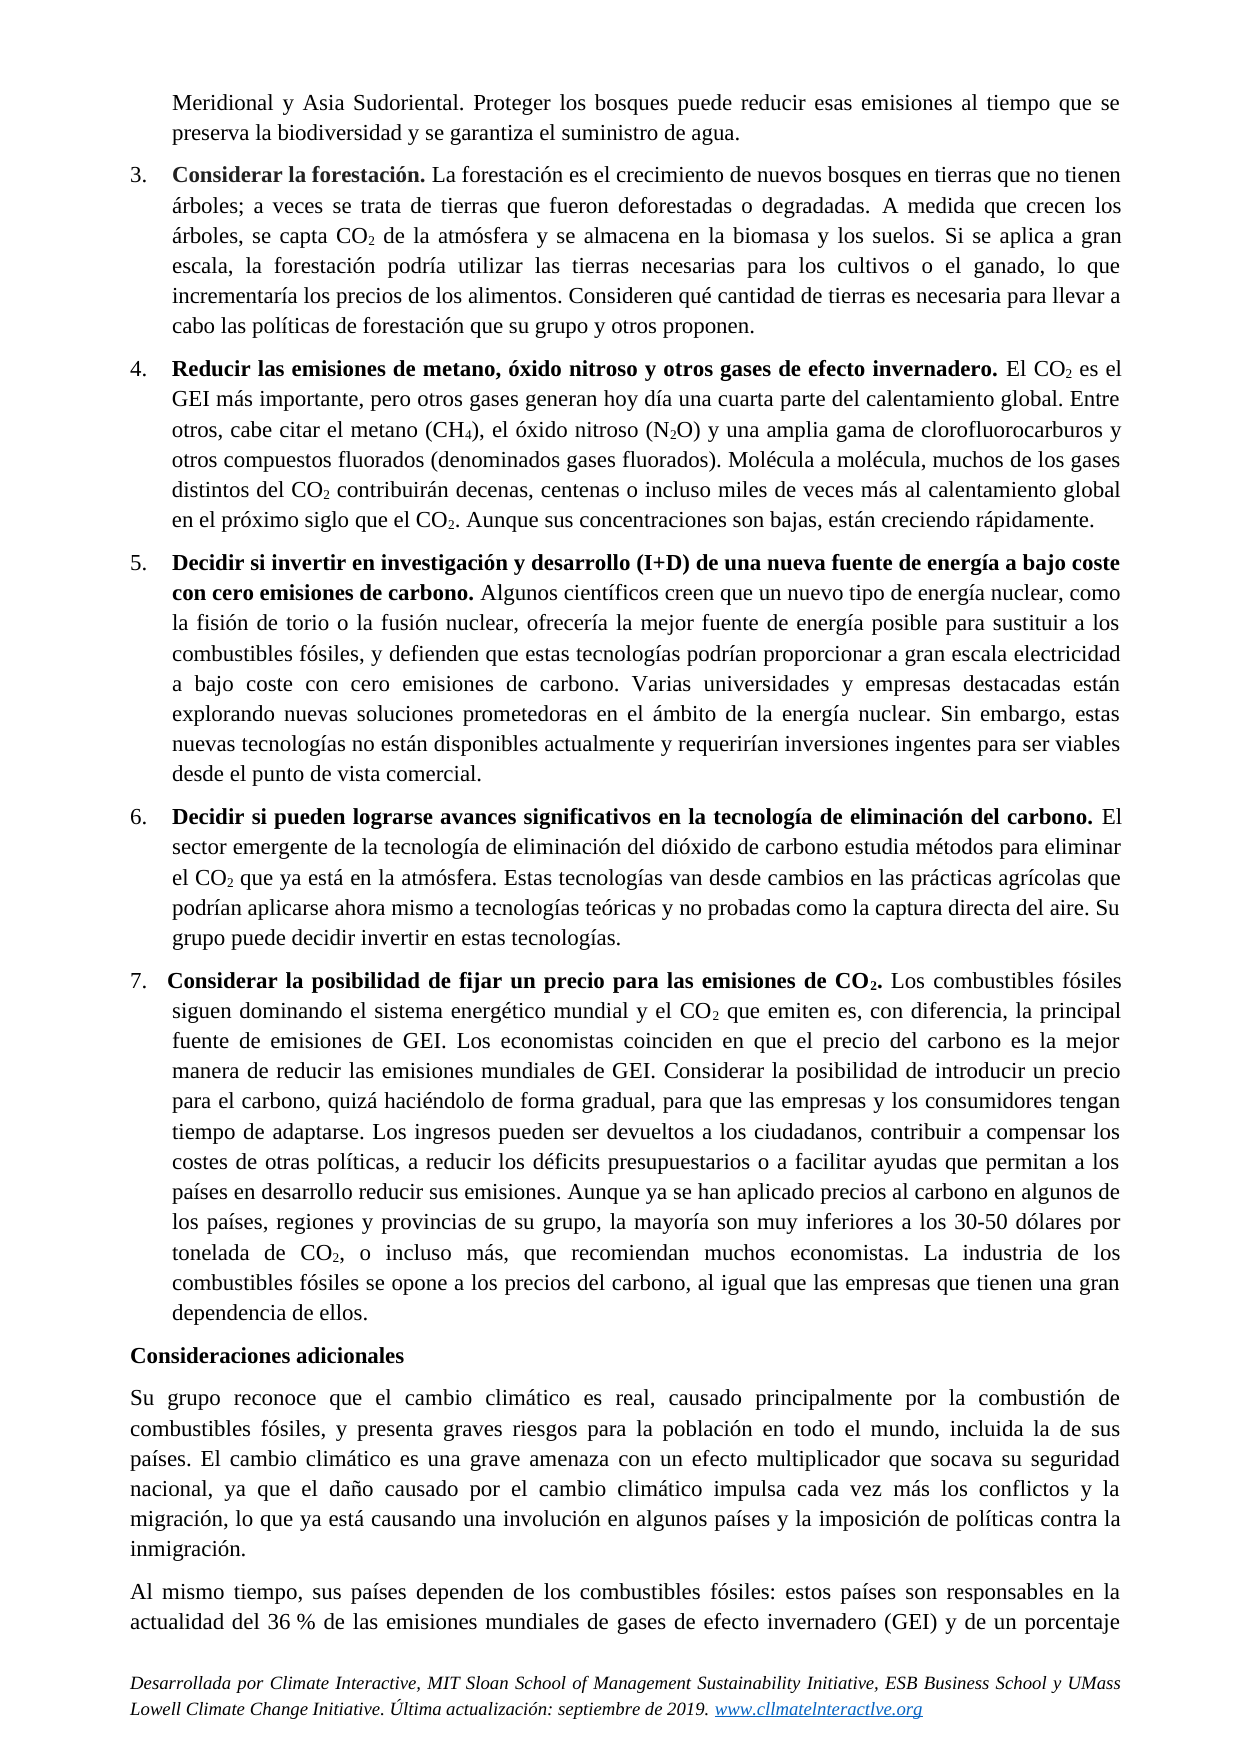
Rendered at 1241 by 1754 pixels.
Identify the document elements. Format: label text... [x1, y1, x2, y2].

list Considerar la forestación. La forestación es el crecimiento de nuevos bosques en tierras que no tienen árboles; a veces se trata de tierras que fueron deforestadas o degradadas. A medida que crecen los árboles, se capta CO2 de la atmósfera y se almacena en la biomasa y los suelos. Si se aplica a gran escala, la forestación podría utilizar las tierras necesarias para los cultivos o el ganado, lo que incrementaría los precios de los alimentos. Consideren qué cantidad de tierras es necesaria para llevar a cabo las políticas de forestación que su grupo y otros proponen. [130, 162, 1122, 339]
text Consideraciones adicionales [130, 1342, 1122, 1368]
list Decidir si invertir en investigación y desarrollo (I+D) de una nueva fuente de energía a bajo coste con cero emisiones de carbono. Algunos científicos creen que un nuevo tipo de energía nuclear, como la fisión de torio o la fusión nuclear, ofrecería la mejor fuente de energía posible para sustituir a los combustibles fósiles, y defienden que estas tecnologías podrían proporcionar a gran escala electricidad a bajo coste con cero emisiones de carbono. Varias universidades y empresas destacadas están explorando nuevas soluciones prometedoras en el ámbito de la energía nuclear. Sin embargo, estas nuevas tecnologías no están disponibles actualmente y requerirían inversiones ingentes para ser viables desde el punto de vista comercial. [130, 549, 1122, 787]
text Su grupo reconoce que el cambio climático es real, causado principalmente por la combustión de combustibles fósiles, y presenta graves riesgos para la población en todo el mundo, incluida la de sus países. El cambio climático es una grave amenaza con un efecto multiplicador que socava su seguridad nacional, ya que el daño causado por el cambio climático impulsa cada vez más los conflictos y la migración, lo que ya está causando una involución en algunos países y la imposición de políticas contra la inmigración. [130, 1384, 1122, 1562]
list Considerar la posibilidad de fijar un precio para las emisiones de CO2. Los combustibles fósiles siguen dominando el sistema energético mundial y el CO2 que emiten es, con diferencia, la principal fuente de emisiones de GEI. Los economistas coinciden en que el precio del carbono es la mejor manera de reducir las emisiones mundiales de GEI. Considerar la posibilidad de introducir un precio para el carbono, quizá haciéndolo de forma gradual, para que las empresas y los consumidores tengan tiempo de adaptarse. Los ingresos pueden ser devueltos a los ciudadanos, contribuir a compensar los costes de otras políticas, a reducir los déficits presupuestarios o a facilitar ayudas que permitan a los países en desarrollo reducir sus emisiones. Aunque ya se han aplicado precios al carbono en algunos de los países, regiones y provincias de su grupo, la mayoría son muy inferiores a los 30-50 dólares por tonelada de CO2, o incluso más, que recomiendan muchos economistas. La industria de los combustibles fósiles se opone a los precios del carbono, al igual que las empresas que tienen una gran dependencia de ellos. [130, 967, 1122, 1325]
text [130, 1578, 1122, 1635]
list Reducir las emisiones de metano, óxido nitroso y otros gases de efecto invernadero. El CO2 es el GEI más importante, pero otros gases generan hoy día una cuarta parte del calentamiento global. Entre otros, cabe citar el metano (CH4), el óxido nitroso (N2O) y una amplia gama de clorofluorocarburos y otros compuestos fluorados (denominados gases fluorados). Molécula a molécula, muchos de los gases distintos del CO2 contribuirán decenas, centenas o incluso miles de veces más al calentamiento global en el próximo siglo que el CO2. Aunque sus concentraciones son bajas, están creciendo rápidamente. [130, 355, 1122, 533]
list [130, 89, 1122, 145]
list Decidir si pueden lograrse avances significativos en la tecnología de eliminación del carbono. El sector emergente de la tecnología de eliminación del dióxido de carbono estudia métodos para eliminar el CO2 que ya está en la atmósfera. Estas tecnologías van desde cambios en las prácticas agrícolas que podrían aplicarse ahora mismo a tecnologías teóricas y no probadas como la captura directa del aire. Su grupo puede decidir invertir en estas tecnologías. [130, 803, 1122, 950]
